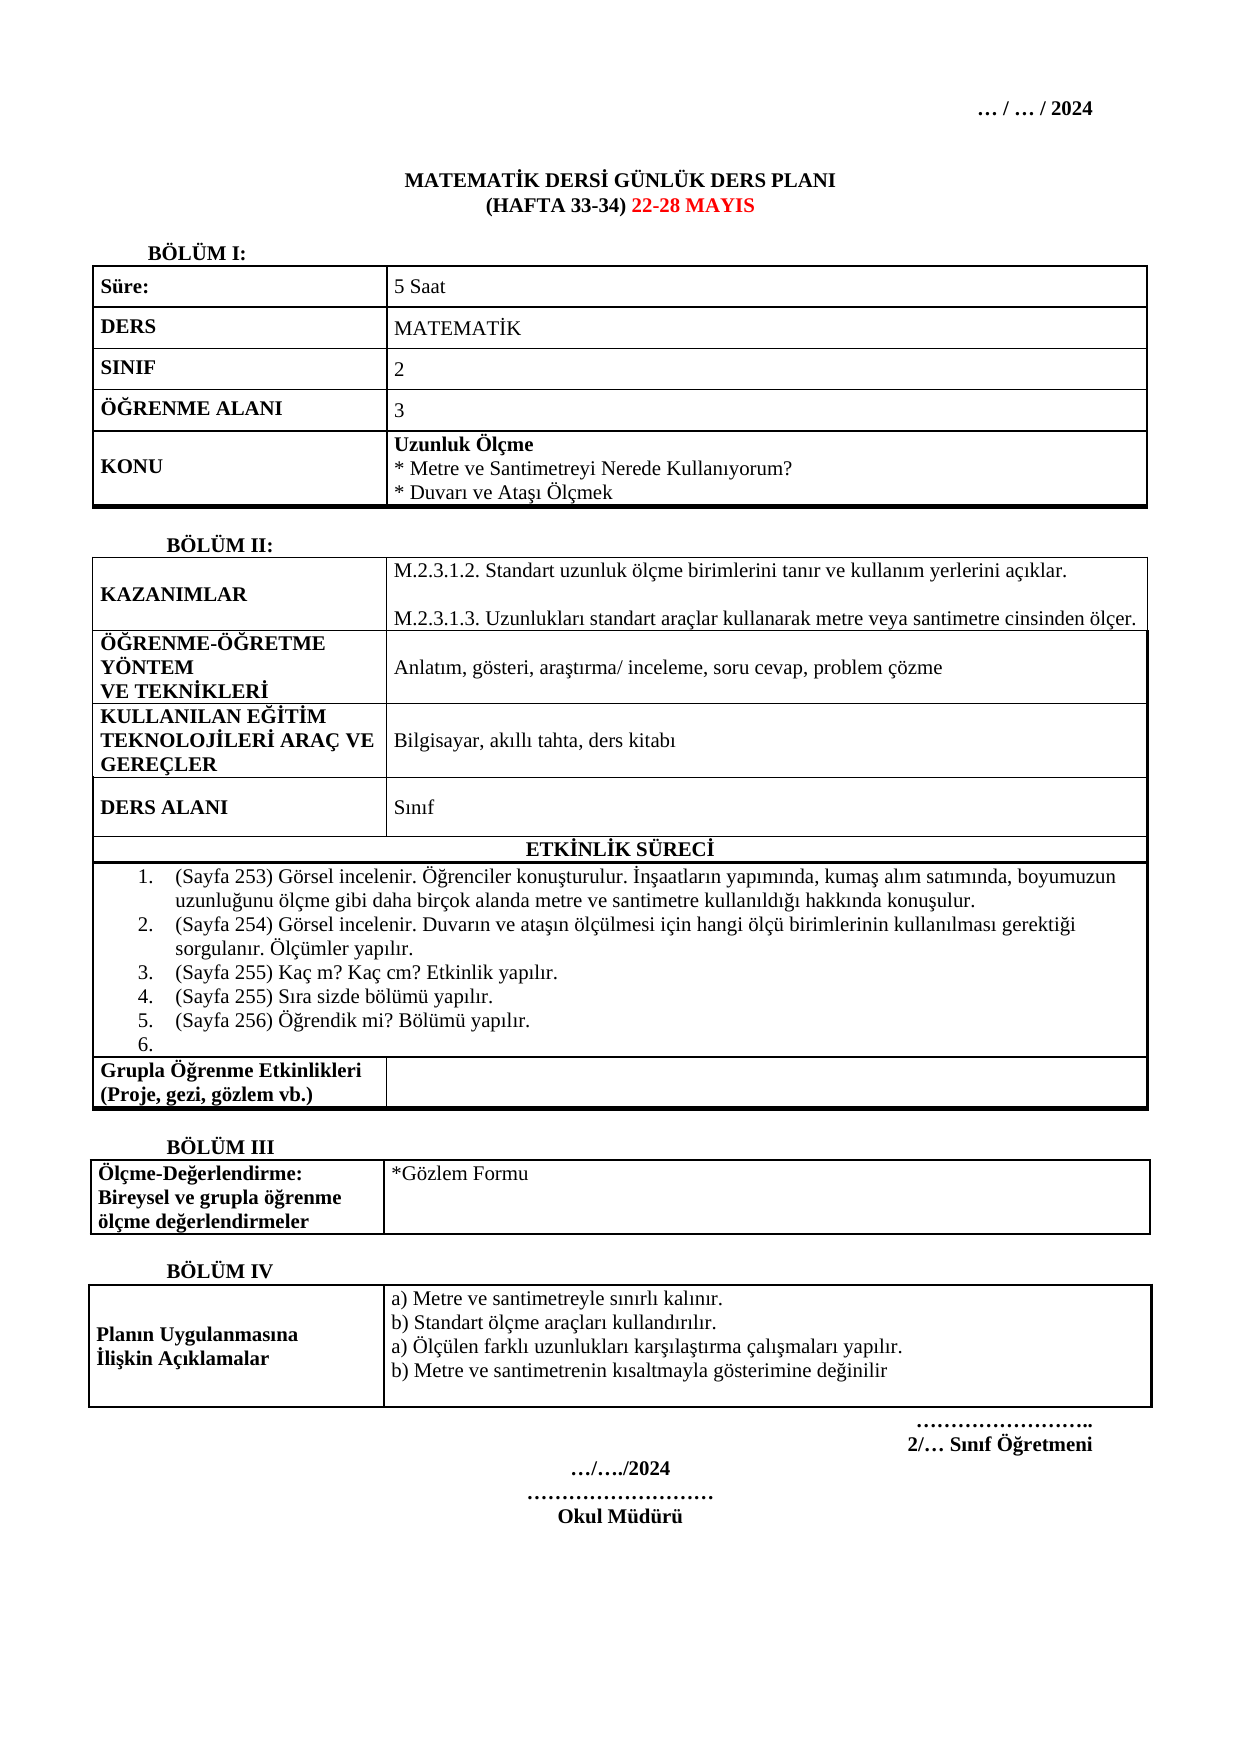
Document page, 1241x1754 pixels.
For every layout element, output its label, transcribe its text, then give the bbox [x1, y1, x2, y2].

table_cell 2 [388, 349, 1146, 389]
text … / … / 2024 [148, 96, 1092, 120]
table_cell ÖĞRENME ALANI [94, 390, 386, 430]
table_cell MATEMATİK [388, 308, 1146, 347]
text BÖLÜM I: [148, 241, 1092, 265]
table_header 5 Saat [388, 267, 1146, 306]
text …………………….. [148, 1408, 1092, 1432]
table_cell Grupla Öğrenme Etkinlikleri (Proje, gezi, gözlem vb.) [94, 1058, 386, 1106]
table_header Planın Uygulanmasına İlişkin Açıklamalar [90, 1286, 383, 1406]
table_cell DERS [94, 308, 386, 347]
table_cell Bilgisayar, akıllı tahta, ders kitabı [387, 704, 1146, 776]
text (HAFTA 33-34) 22-28 MAYIS [148, 192, 1092, 217]
text MATEMATİK DERSİ GÜNLÜK DERS PLANI [148, 168, 1092, 192]
text Okul Müdürü [148, 1504, 1092, 1528]
table_cell KULLANILAN EĞİTİM TEKNOLOJİLERİ ARAÇ VE GEREÇLER [93, 704, 386, 776]
table_header KAZANIMLAR [93, 558, 386, 630]
table_cell DERS ALANI [94, 778, 386, 836]
table_header Ölçme-Değerlendirme: Bireysel ve grupla öğrenme ölçme değerlendirmeler [92, 1161, 383, 1233]
table_cell KONU [94, 432, 386, 504]
table_cell ETKİNLİK SÜRECİ [94, 837, 1146, 861]
table_header a) Metre ve santimetreyle sınırlı kalınır. b) Standart ölçme araçları kullandırılır. a) Ölçülen farklı uzunlukları karşılaştırma çalışmaları yapılır. b) Metre ve santimetrenin kısaltmayla gösterimine değinilir [385, 1286, 1150, 1406]
table_cell (Sayfa 253) Görsel incelenir. Öğrenciler konuşturulur. İnşaatların yapımında, kumaş alım satımında, boyumuzun uzunluğunu ölçme gibi daha birçok alanda metre ve santimetre kullanıldığı hakkında konuşulur. (Sayfa 254) Görsel incelenir. Duvarın ve ataşın ölçülmesi için hangi ölçü birimlerinin kullanılması gerektiği sorgulanır. Ölçümler yapılır. (Sayfa 255) Kaç m? Kaç cm? Etkinlik yapılır. (Sayfa 255) Sıra sizde bölümü yapılır. (Sayfa 256) Öğrendik mi? Bölümü yapılır. [94, 864, 1146, 1056]
text 2/… Sınıf Öğretmeni [148, 1432, 1092, 1456]
table_cell [387, 1058, 1146, 1106]
subtitle BÖLÜM IV [148, 1259, 1092, 1283]
text …/…./2024 [148, 1456, 1092, 1480]
table_header *Gözlem Formu [385, 1161, 1149, 1233]
text BÖLÜM II: [148, 533, 1092, 557]
table_cell Anlatım, gösteri, araştırma/ inceleme, soru cevap, problem çözme [387, 631, 1146, 703]
subtitle BÖLÜM III [148, 1135, 1092, 1159]
table_cell Sınıf [387, 778, 1146, 836]
table_cell Uzunluk Ölçme * Metre ve Santimetreyi Nerede Kullanıyorum? * Duvarı ve Ataşı Ölçmek [388, 432, 1146, 504]
table_header M.2.3.1.2. Standart uzunluk ölçme birimlerini tanır ve kullanım yerlerini açıklar. M.2.3.1.3. Uzunlukları standart araçlar kullanarak metre veya santimetre cinsinden ölçer. [387, 558, 1147, 630]
table_cell ÖĞRENME-ÖĞRETME YÖNTEM VE TEKNİKLERİ [93, 631, 386, 703]
table_cell 3 [388, 390, 1146, 430]
table_cell SINIF [94, 349, 386, 389]
table_header Süre: [94, 267, 386, 306]
text ……………………… [148, 1480, 1092, 1504]
